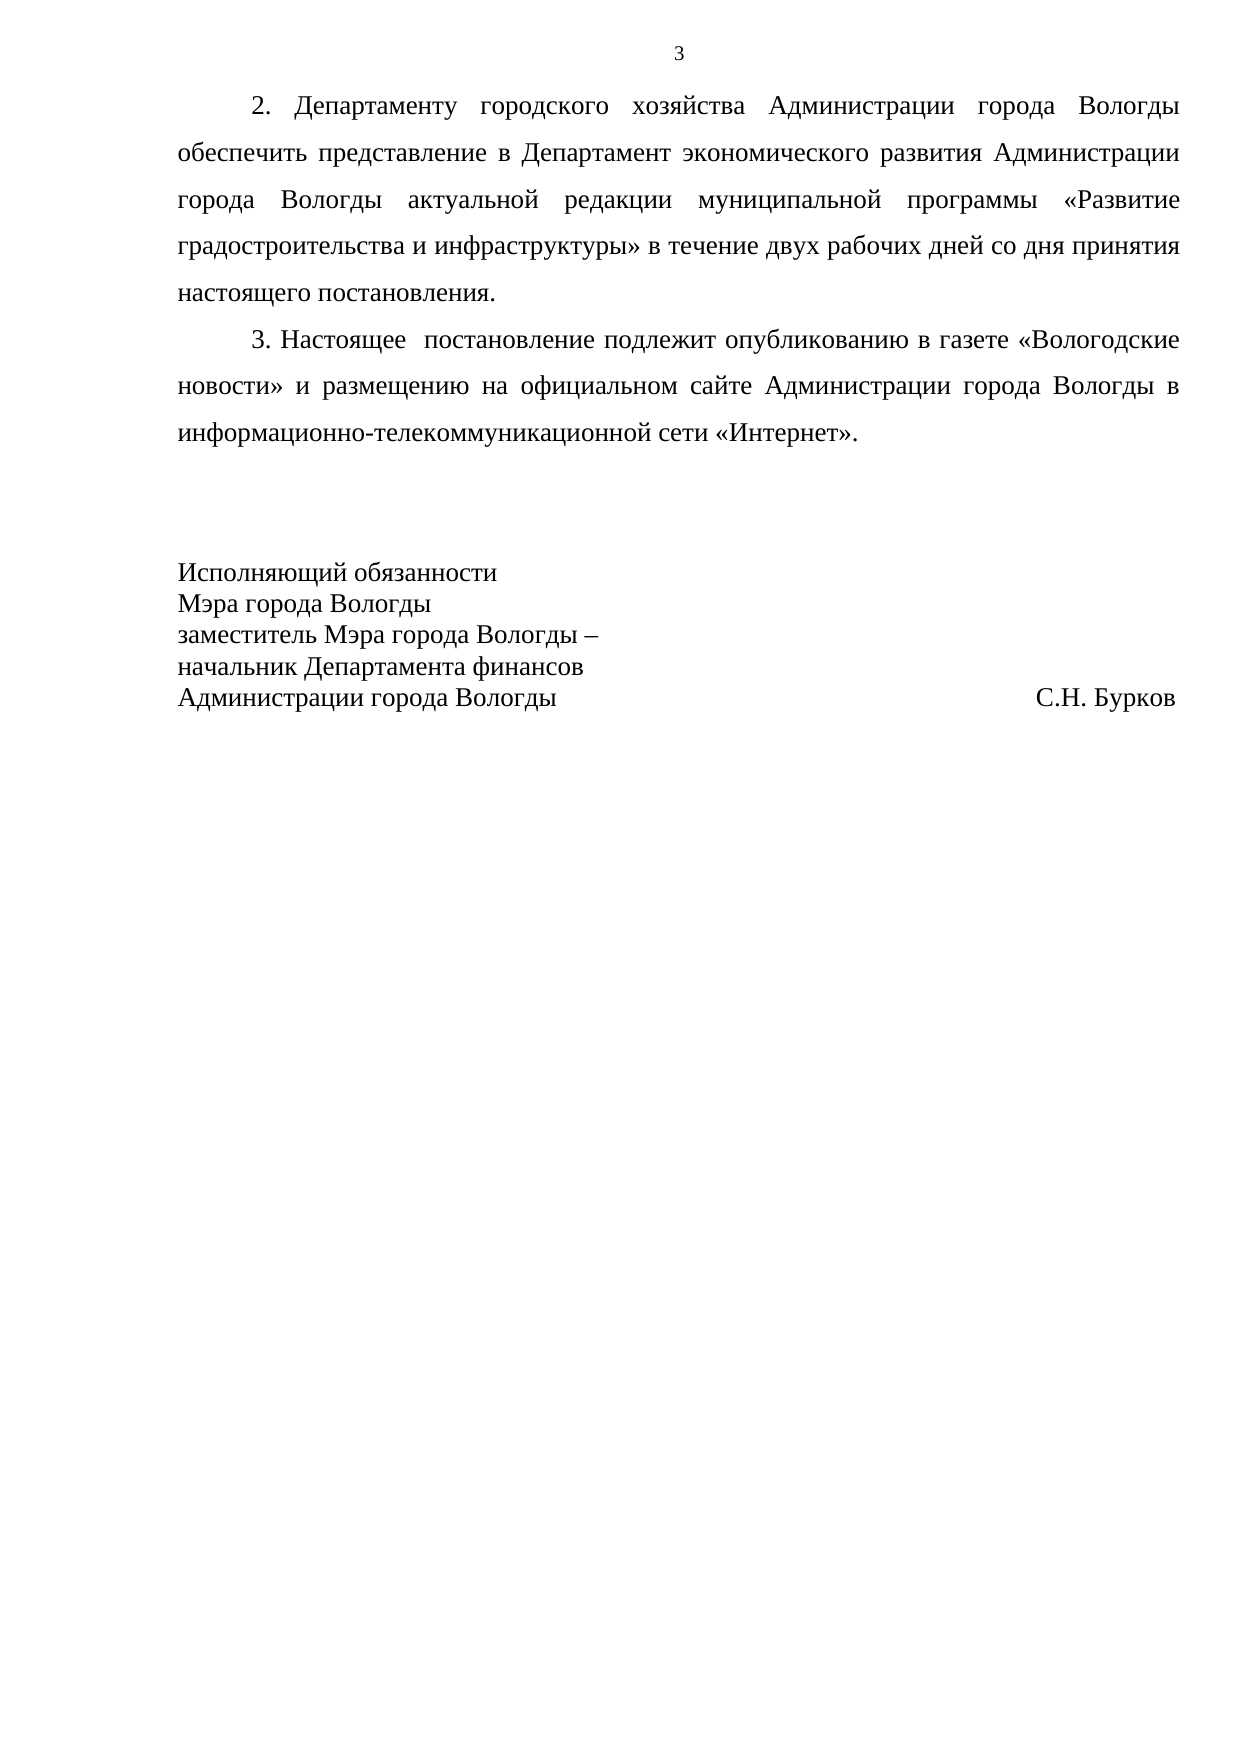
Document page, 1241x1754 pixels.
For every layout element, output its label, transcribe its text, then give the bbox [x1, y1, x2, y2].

text Администрации города Вологды С.Н. Бурков [177, 681, 1181, 712]
text Мэра города Вологды [177, 587, 1181, 618]
text Исполняющий обязанности [177, 556, 1181, 587]
text заместитель Мэра города Вологды – [177, 618, 1181, 650]
text начальник Департамента финансов [177, 650, 1181, 681]
text 2. Департаменту городского хозяйства Администрации города Вологды обеспечить представление в Департамент экономического развития Администрации города Вологды актуальной редакции муниципальной программы «Развитие градостроительства и инфраструктуры» в течение двух рабочих дней со дня принятия настоящего постановления. [177, 89, 1181, 307]
text 3. Настоящее постановление подлежит опубликованию в газете «Вологодские новости» и размещению на официальном сайте Администрации города Вологды в информационно-телекоммуникационной сети «Интернет». [177, 323, 1181, 447]
